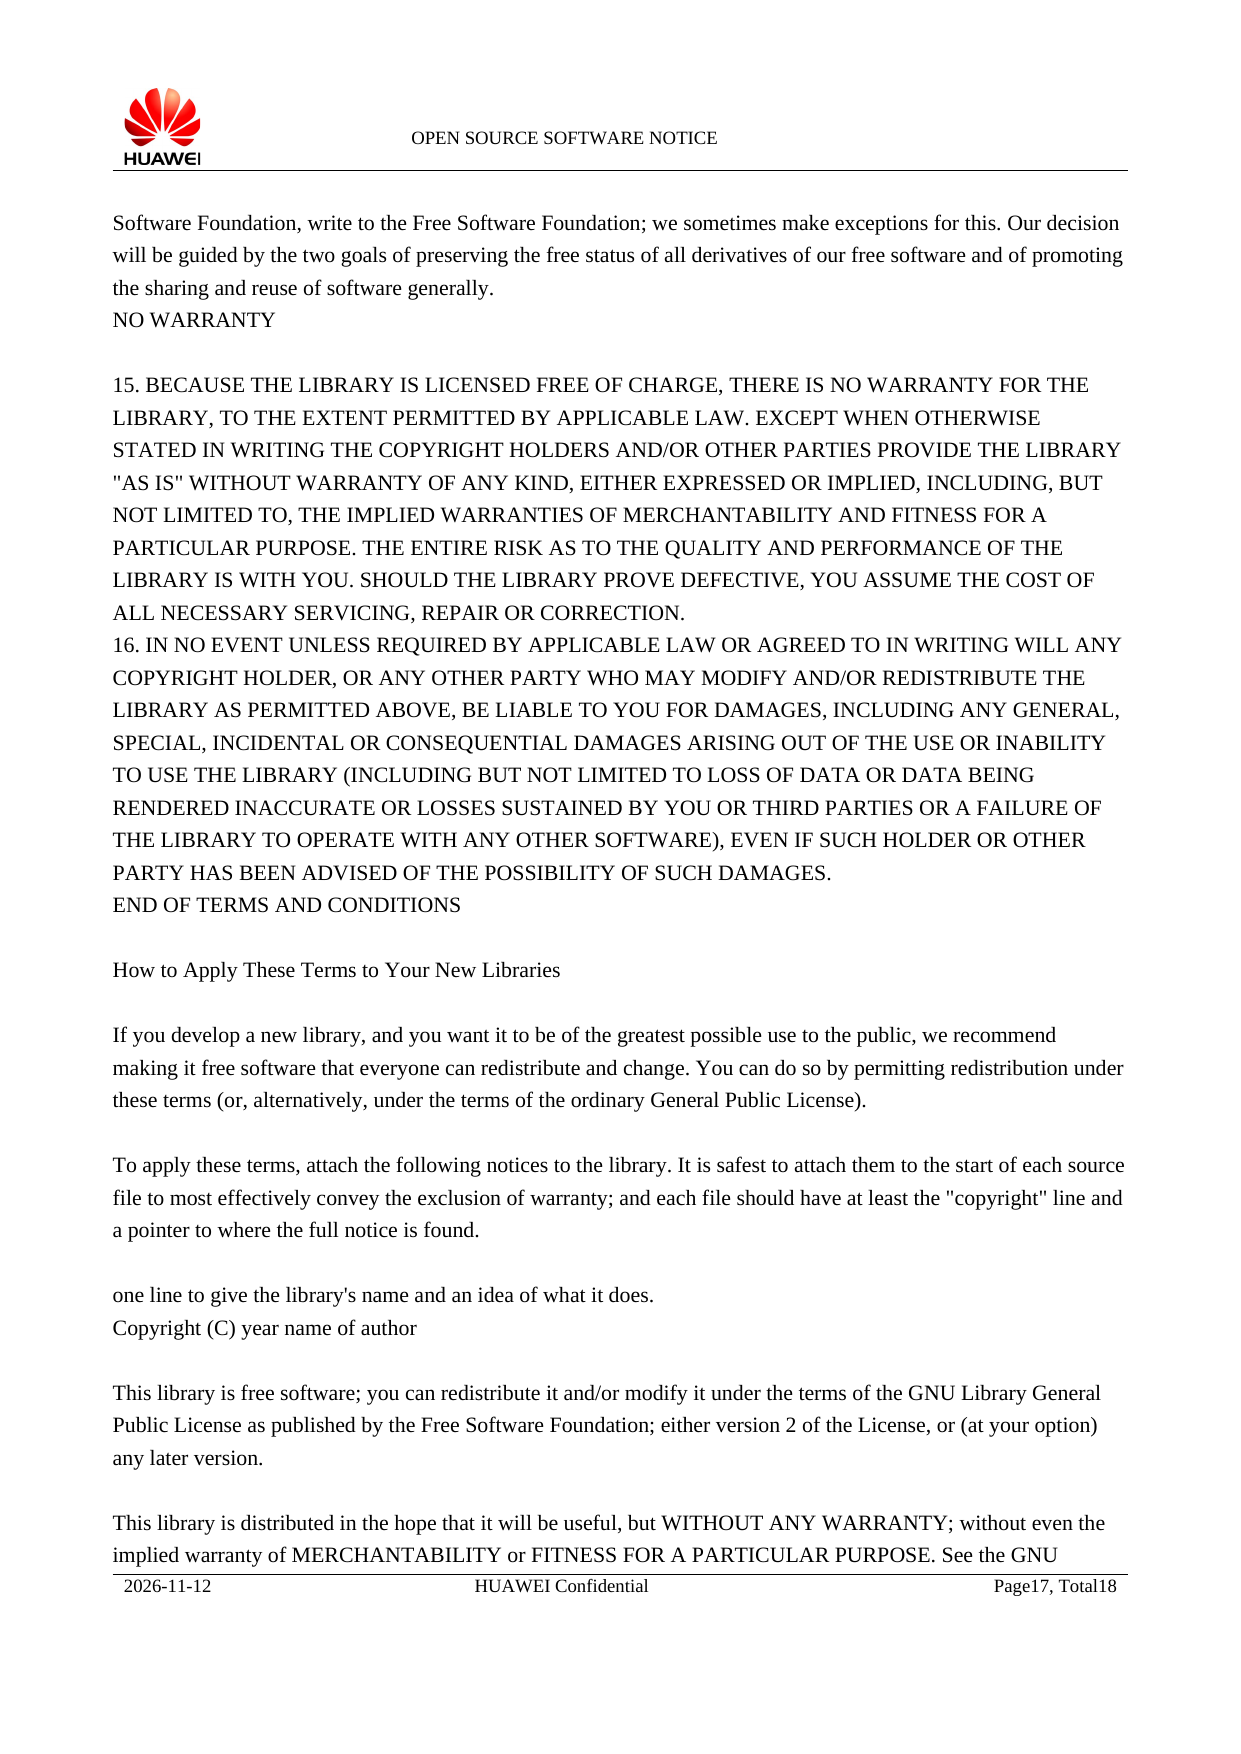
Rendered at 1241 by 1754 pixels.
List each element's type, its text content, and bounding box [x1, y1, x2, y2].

picture [124, 88, 201, 165]
